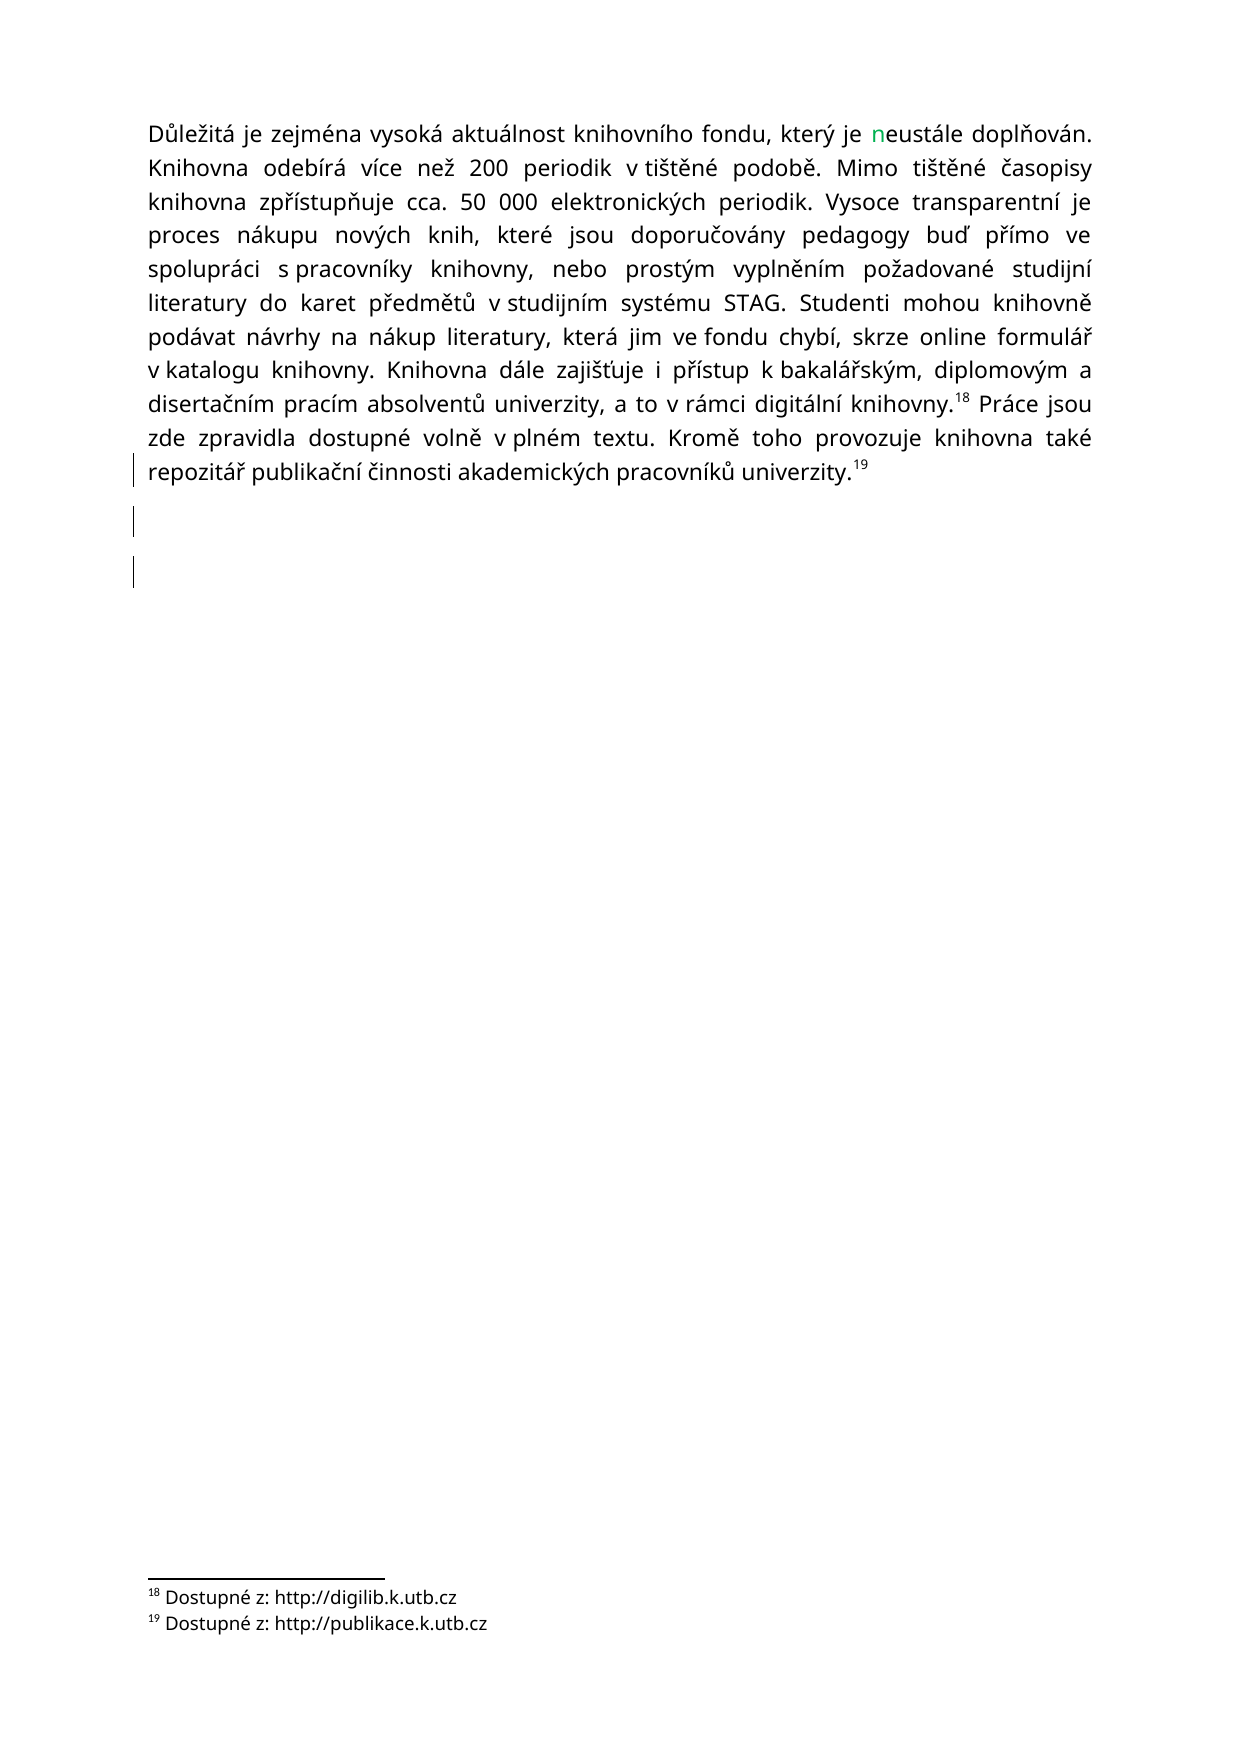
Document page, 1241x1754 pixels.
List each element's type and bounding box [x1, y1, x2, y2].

text [148, 118, 1092, 487]
